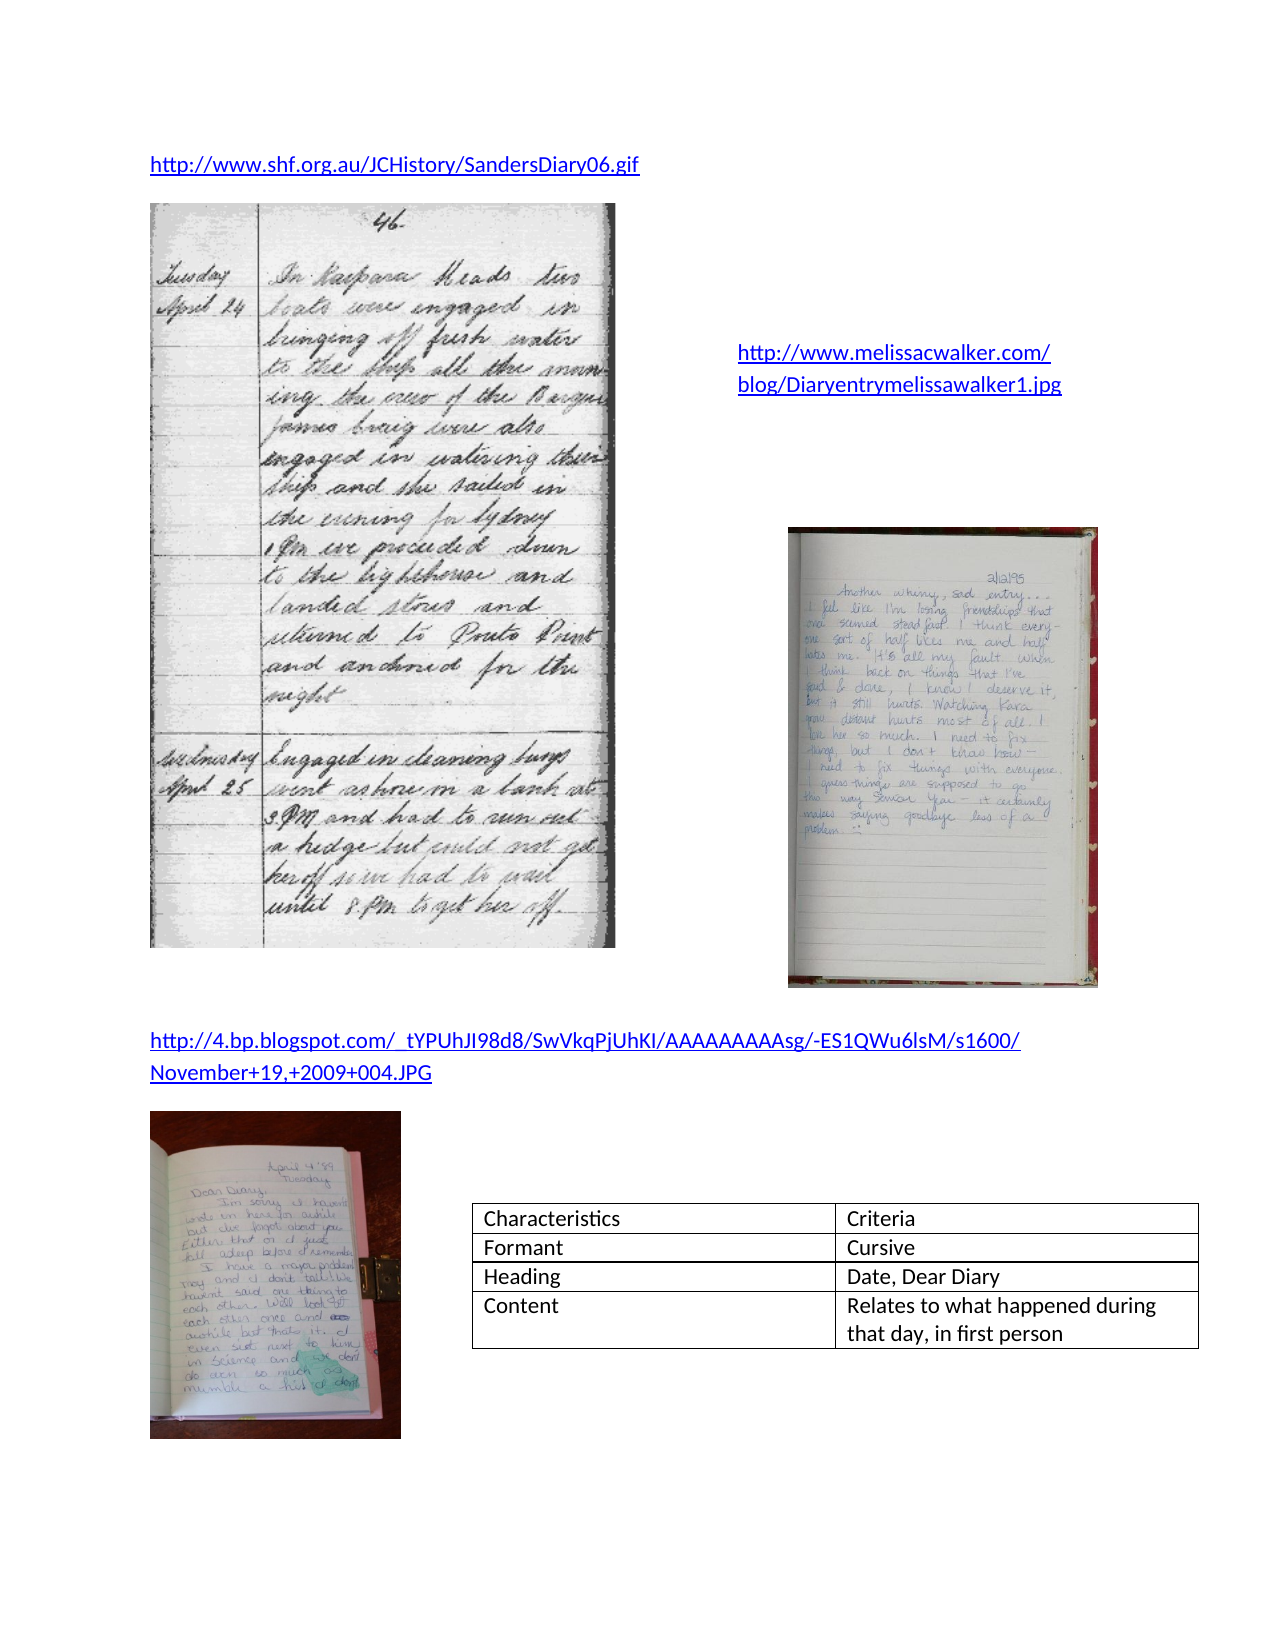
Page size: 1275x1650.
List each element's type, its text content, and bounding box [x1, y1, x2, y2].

table_cell Formant [473, 1234, 835, 1261]
text http://www.shf.org.au/JCHistory/SandersDiary06.gif [150, 150, 1125, 178]
picture [150, 203, 616, 948]
table_cell Date, Dear Diary [836, 1263, 1198, 1291]
table_cell Heading [473, 1263, 835, 1291]
table_header Characteristics [473, 1204, 835, 1232]
picture [150, 1111, 401, 1439]
table_header Criteria [836, 1204, 1198, 1232]
picture [788, 527, 1098, 988]
text http://4.bp.blogspot.com/_tYPUhJI98d8/SwVkqPjUhKI/AAAAAAAAAsg/-ES1QWu6lsM/s1600/November+19,+2009+004.JPG [150, 1026, 1125, 1086]
table_cell Content [473, 1292, 835, 1348]
table_cell Cursive [836, 1234, 1198, 1261]
table_cell Relates to what happened during that day, in first person [836, 1292, 1198, 1348]
